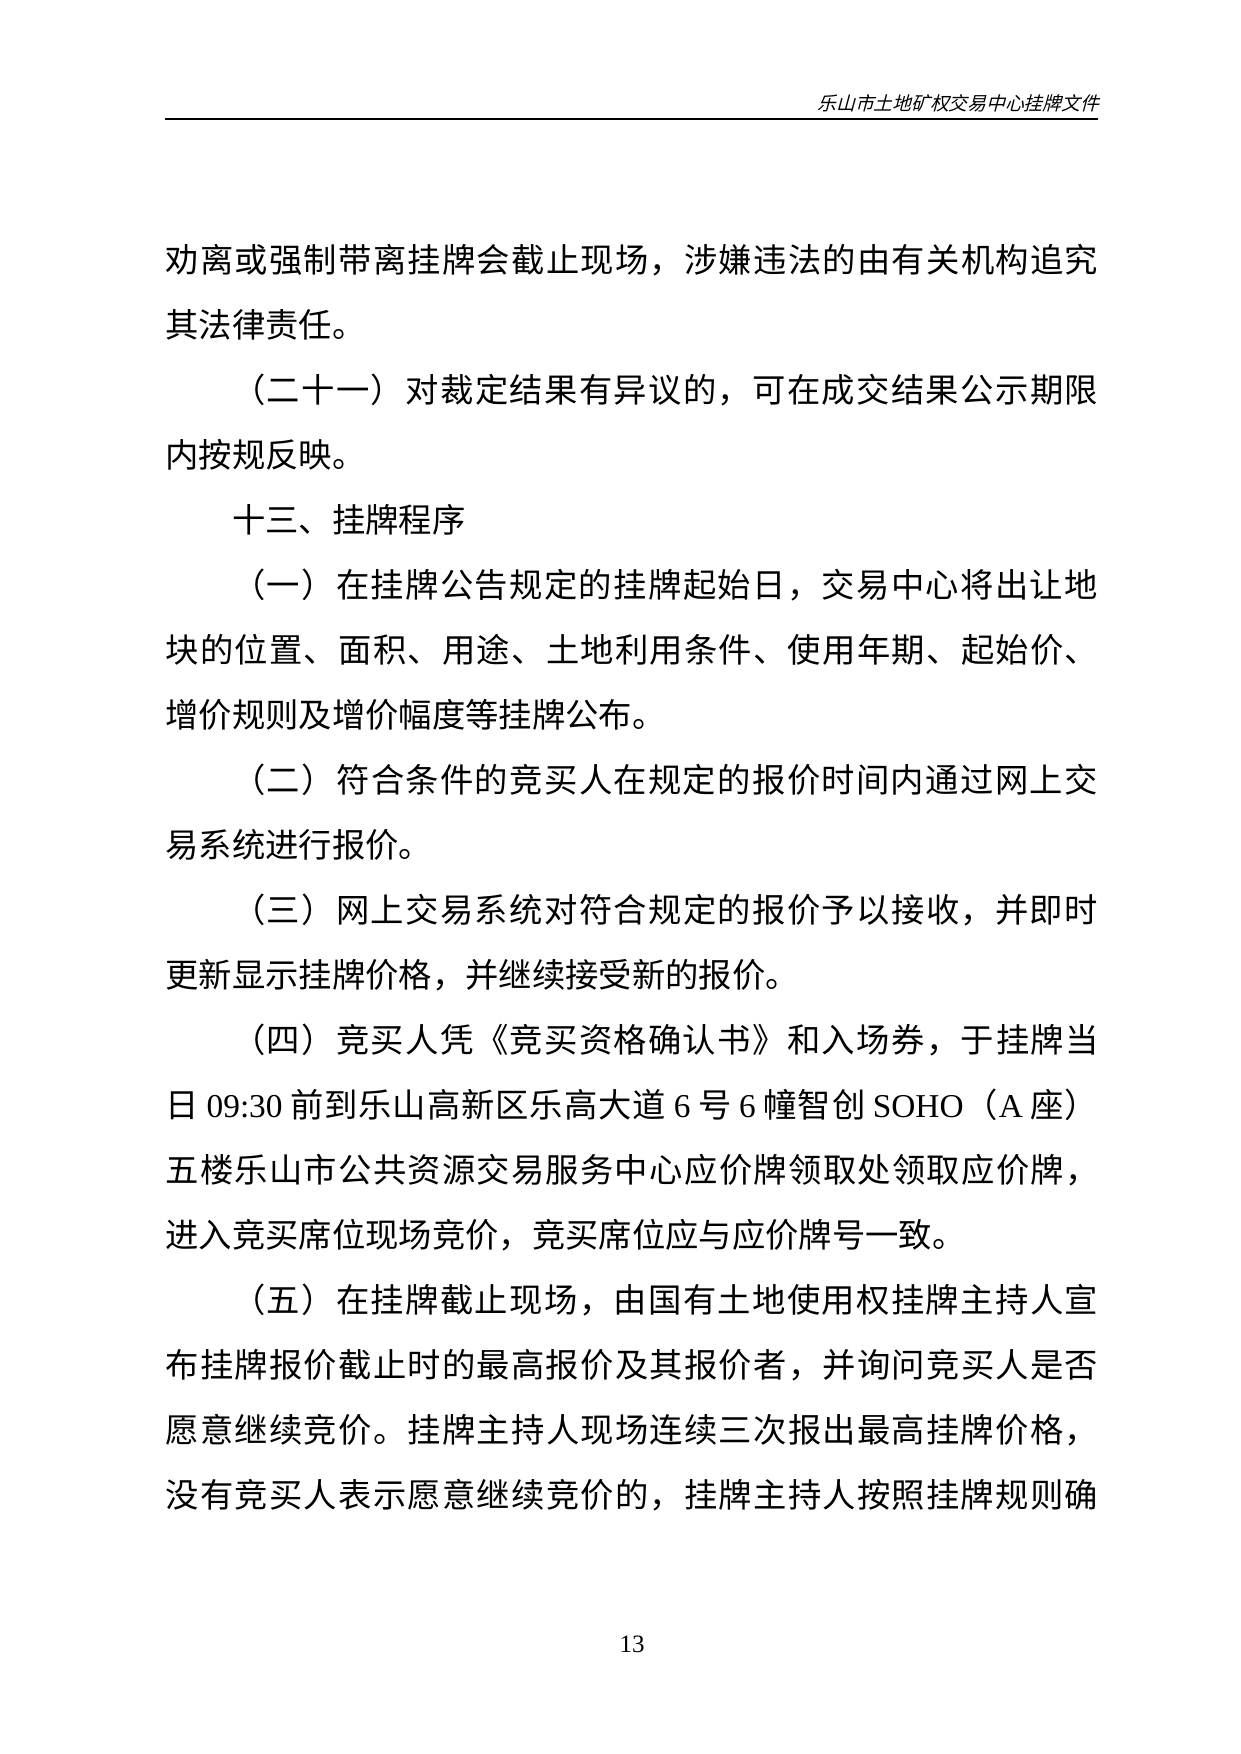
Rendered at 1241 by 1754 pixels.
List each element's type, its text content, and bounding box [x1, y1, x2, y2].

text （四）竞买人凭《竞买资格确认书》和入场券，于挂牌当日09:30前到乐山高新区乐高大道6号6幢智创SOHO（A座）五楼乐山市公共资源交易服务中心应价牌领取处领取应价牌，进入竞买席位现场竞价，竞买席位应与应价牌号一致。 [165, 1006, 1098, 1266]
text （二十一）对裁定结果有异议的，可在成交结果公示期限内按规反映。 [165, 356, 1098, 486]
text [165, 1266, 1098, 1526]
text （一）在挂牌公告规定的挂牌起始日，交易中心将出让地块的位置、面积、用途、土地利用条件、使用年期、起始价、增价规则及增价幅度等挂牌公布。 [165, 551, 1098, 746]
text （二）符合条件的竞买人在规定的报价时间内通过网上交易系统进行报价。 [165, 746, 1098, 876]
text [165, 226, 1098, 356]
text （三）网上交易系统对符合规定的报价予以接收，并即时更新显示挂牌价格，并继续接受新的报价。 [165, 876, 1098, 1006]
text 十三、挂牌程序 [165, 486, 1098, 551]
